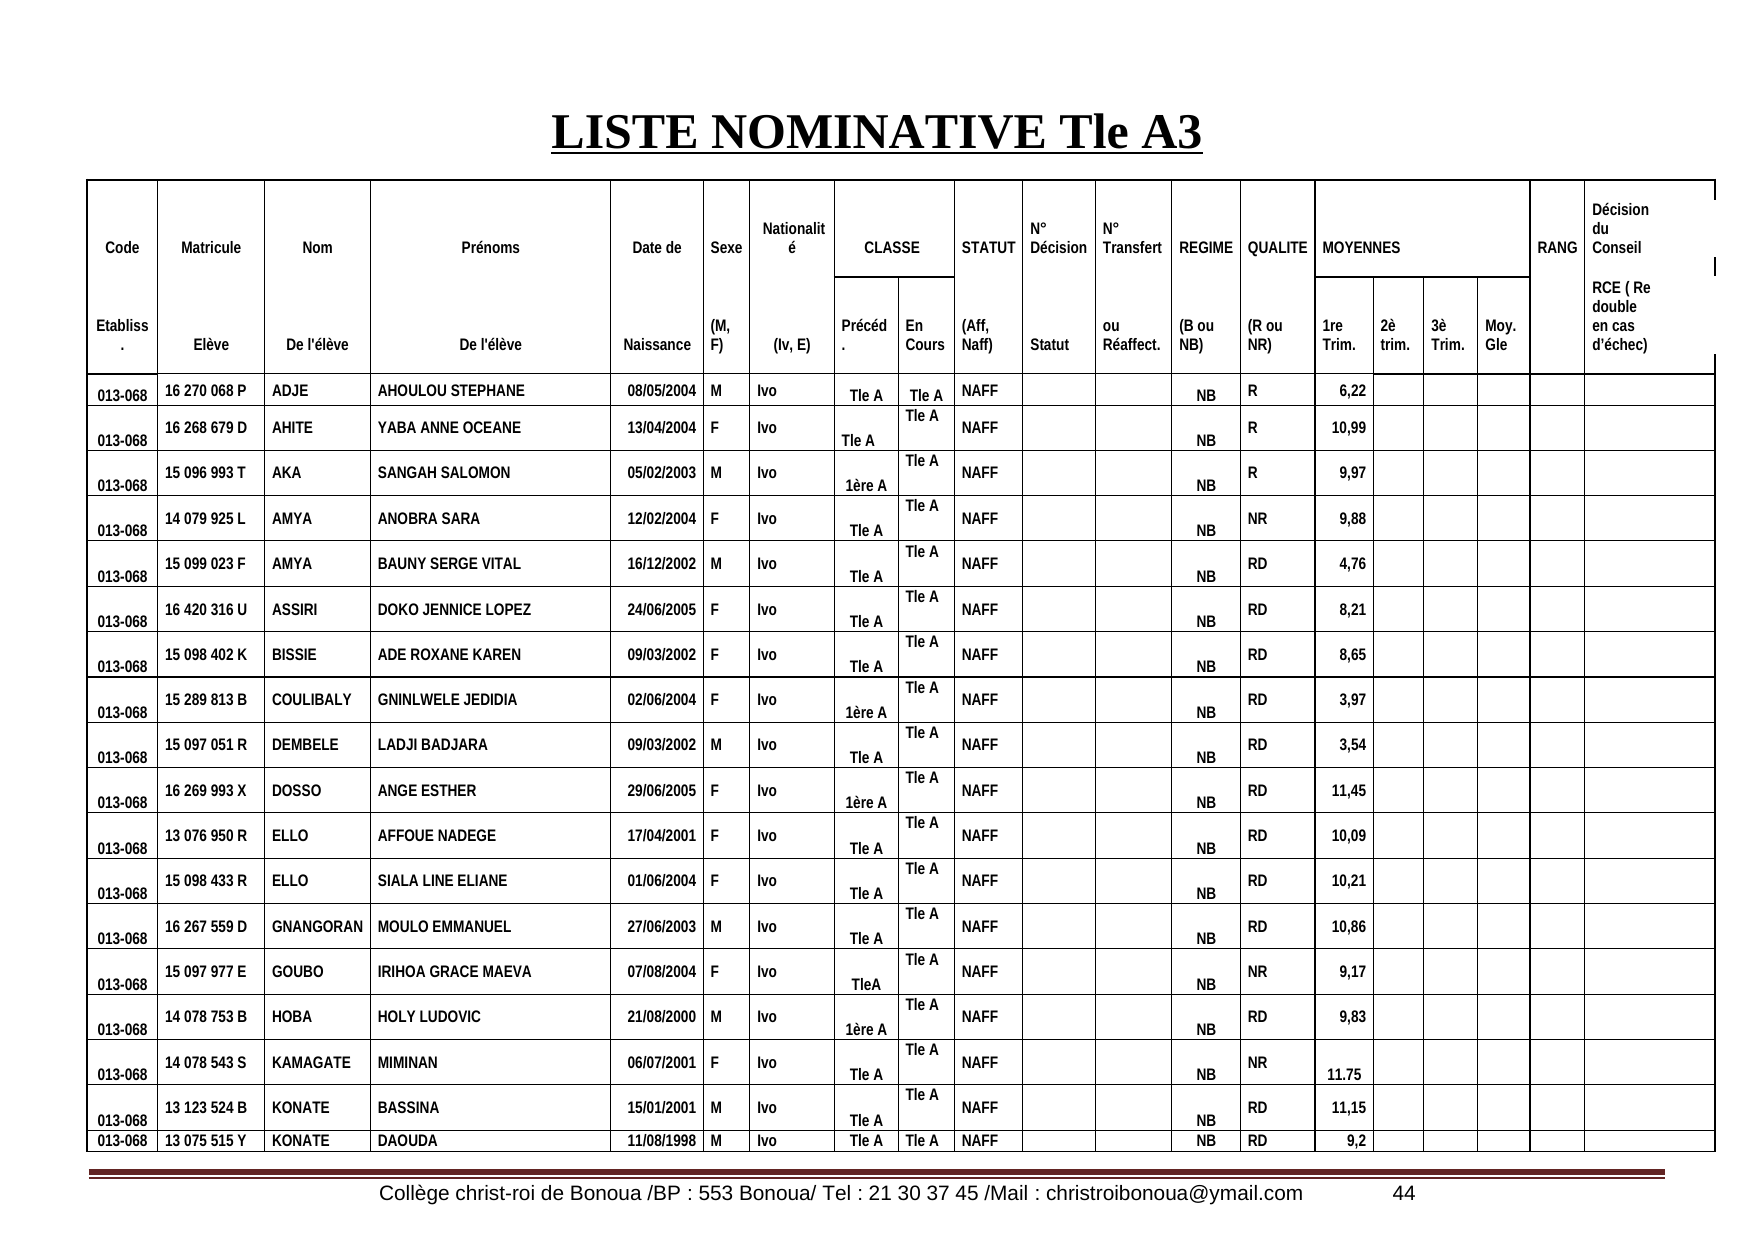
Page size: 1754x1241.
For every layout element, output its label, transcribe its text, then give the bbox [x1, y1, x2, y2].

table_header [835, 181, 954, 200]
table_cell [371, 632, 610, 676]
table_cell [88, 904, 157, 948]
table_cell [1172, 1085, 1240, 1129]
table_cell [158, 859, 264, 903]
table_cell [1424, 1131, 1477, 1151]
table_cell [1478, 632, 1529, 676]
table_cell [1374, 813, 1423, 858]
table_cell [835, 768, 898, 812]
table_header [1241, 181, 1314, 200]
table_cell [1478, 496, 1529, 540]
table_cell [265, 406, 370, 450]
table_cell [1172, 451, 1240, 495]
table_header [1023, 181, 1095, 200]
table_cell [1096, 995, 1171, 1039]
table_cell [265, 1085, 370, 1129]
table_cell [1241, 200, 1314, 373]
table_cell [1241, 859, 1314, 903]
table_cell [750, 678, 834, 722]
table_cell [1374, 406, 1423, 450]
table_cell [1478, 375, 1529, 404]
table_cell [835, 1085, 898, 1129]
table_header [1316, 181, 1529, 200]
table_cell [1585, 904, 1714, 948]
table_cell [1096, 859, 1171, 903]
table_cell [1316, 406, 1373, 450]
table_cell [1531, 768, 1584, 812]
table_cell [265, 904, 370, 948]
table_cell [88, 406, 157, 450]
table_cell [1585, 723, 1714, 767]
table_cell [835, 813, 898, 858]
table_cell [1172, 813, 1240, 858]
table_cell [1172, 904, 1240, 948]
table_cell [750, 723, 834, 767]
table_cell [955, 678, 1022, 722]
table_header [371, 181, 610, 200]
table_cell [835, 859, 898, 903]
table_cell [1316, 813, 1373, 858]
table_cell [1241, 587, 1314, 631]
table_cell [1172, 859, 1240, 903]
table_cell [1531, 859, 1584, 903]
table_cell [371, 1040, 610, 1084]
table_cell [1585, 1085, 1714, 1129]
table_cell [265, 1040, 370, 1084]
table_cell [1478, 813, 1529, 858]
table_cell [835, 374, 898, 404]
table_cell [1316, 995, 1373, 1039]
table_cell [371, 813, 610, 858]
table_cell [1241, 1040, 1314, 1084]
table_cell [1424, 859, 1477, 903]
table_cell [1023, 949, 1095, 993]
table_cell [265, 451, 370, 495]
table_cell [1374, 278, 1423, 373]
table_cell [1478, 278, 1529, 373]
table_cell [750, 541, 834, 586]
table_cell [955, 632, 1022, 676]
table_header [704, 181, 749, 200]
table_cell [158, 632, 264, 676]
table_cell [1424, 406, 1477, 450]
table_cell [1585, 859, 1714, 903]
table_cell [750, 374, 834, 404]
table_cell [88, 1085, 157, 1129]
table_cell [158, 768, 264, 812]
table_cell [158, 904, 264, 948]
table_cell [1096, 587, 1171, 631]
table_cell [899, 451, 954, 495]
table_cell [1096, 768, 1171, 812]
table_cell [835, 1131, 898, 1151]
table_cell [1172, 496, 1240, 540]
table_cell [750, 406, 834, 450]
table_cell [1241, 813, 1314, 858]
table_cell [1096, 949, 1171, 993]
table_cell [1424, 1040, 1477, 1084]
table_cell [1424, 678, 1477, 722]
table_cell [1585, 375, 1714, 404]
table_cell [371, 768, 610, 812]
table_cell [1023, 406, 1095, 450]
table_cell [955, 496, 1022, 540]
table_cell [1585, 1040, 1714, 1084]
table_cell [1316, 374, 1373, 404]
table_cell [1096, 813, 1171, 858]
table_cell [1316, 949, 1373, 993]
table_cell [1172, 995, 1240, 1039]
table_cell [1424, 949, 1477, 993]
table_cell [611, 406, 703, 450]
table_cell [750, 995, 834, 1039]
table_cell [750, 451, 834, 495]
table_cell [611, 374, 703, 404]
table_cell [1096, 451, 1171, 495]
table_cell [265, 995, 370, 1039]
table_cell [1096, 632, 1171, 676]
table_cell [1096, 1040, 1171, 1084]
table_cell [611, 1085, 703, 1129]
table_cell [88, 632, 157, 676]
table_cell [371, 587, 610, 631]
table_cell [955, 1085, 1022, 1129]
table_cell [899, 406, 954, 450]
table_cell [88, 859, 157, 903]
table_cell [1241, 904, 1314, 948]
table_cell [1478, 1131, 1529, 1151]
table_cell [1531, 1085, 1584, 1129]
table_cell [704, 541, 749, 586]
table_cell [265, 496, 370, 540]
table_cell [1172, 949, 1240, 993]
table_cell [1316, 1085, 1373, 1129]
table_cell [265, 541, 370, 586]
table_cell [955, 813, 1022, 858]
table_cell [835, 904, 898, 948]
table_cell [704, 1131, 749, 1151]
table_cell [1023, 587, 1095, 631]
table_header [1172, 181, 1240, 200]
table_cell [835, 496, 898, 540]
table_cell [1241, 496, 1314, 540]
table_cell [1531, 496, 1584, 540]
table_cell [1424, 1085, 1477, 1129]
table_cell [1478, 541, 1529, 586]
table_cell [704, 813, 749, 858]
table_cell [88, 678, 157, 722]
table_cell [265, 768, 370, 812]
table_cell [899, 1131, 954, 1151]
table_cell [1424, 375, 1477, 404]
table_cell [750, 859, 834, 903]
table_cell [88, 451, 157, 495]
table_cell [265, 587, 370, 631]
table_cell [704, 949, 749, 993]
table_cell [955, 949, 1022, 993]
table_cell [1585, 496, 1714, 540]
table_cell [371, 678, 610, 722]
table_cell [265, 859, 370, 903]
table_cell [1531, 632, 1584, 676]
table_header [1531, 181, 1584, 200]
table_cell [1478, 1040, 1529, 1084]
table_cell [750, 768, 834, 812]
text LISTE NOMINATIVE Tle A3 [89, 102, 1665, 159]
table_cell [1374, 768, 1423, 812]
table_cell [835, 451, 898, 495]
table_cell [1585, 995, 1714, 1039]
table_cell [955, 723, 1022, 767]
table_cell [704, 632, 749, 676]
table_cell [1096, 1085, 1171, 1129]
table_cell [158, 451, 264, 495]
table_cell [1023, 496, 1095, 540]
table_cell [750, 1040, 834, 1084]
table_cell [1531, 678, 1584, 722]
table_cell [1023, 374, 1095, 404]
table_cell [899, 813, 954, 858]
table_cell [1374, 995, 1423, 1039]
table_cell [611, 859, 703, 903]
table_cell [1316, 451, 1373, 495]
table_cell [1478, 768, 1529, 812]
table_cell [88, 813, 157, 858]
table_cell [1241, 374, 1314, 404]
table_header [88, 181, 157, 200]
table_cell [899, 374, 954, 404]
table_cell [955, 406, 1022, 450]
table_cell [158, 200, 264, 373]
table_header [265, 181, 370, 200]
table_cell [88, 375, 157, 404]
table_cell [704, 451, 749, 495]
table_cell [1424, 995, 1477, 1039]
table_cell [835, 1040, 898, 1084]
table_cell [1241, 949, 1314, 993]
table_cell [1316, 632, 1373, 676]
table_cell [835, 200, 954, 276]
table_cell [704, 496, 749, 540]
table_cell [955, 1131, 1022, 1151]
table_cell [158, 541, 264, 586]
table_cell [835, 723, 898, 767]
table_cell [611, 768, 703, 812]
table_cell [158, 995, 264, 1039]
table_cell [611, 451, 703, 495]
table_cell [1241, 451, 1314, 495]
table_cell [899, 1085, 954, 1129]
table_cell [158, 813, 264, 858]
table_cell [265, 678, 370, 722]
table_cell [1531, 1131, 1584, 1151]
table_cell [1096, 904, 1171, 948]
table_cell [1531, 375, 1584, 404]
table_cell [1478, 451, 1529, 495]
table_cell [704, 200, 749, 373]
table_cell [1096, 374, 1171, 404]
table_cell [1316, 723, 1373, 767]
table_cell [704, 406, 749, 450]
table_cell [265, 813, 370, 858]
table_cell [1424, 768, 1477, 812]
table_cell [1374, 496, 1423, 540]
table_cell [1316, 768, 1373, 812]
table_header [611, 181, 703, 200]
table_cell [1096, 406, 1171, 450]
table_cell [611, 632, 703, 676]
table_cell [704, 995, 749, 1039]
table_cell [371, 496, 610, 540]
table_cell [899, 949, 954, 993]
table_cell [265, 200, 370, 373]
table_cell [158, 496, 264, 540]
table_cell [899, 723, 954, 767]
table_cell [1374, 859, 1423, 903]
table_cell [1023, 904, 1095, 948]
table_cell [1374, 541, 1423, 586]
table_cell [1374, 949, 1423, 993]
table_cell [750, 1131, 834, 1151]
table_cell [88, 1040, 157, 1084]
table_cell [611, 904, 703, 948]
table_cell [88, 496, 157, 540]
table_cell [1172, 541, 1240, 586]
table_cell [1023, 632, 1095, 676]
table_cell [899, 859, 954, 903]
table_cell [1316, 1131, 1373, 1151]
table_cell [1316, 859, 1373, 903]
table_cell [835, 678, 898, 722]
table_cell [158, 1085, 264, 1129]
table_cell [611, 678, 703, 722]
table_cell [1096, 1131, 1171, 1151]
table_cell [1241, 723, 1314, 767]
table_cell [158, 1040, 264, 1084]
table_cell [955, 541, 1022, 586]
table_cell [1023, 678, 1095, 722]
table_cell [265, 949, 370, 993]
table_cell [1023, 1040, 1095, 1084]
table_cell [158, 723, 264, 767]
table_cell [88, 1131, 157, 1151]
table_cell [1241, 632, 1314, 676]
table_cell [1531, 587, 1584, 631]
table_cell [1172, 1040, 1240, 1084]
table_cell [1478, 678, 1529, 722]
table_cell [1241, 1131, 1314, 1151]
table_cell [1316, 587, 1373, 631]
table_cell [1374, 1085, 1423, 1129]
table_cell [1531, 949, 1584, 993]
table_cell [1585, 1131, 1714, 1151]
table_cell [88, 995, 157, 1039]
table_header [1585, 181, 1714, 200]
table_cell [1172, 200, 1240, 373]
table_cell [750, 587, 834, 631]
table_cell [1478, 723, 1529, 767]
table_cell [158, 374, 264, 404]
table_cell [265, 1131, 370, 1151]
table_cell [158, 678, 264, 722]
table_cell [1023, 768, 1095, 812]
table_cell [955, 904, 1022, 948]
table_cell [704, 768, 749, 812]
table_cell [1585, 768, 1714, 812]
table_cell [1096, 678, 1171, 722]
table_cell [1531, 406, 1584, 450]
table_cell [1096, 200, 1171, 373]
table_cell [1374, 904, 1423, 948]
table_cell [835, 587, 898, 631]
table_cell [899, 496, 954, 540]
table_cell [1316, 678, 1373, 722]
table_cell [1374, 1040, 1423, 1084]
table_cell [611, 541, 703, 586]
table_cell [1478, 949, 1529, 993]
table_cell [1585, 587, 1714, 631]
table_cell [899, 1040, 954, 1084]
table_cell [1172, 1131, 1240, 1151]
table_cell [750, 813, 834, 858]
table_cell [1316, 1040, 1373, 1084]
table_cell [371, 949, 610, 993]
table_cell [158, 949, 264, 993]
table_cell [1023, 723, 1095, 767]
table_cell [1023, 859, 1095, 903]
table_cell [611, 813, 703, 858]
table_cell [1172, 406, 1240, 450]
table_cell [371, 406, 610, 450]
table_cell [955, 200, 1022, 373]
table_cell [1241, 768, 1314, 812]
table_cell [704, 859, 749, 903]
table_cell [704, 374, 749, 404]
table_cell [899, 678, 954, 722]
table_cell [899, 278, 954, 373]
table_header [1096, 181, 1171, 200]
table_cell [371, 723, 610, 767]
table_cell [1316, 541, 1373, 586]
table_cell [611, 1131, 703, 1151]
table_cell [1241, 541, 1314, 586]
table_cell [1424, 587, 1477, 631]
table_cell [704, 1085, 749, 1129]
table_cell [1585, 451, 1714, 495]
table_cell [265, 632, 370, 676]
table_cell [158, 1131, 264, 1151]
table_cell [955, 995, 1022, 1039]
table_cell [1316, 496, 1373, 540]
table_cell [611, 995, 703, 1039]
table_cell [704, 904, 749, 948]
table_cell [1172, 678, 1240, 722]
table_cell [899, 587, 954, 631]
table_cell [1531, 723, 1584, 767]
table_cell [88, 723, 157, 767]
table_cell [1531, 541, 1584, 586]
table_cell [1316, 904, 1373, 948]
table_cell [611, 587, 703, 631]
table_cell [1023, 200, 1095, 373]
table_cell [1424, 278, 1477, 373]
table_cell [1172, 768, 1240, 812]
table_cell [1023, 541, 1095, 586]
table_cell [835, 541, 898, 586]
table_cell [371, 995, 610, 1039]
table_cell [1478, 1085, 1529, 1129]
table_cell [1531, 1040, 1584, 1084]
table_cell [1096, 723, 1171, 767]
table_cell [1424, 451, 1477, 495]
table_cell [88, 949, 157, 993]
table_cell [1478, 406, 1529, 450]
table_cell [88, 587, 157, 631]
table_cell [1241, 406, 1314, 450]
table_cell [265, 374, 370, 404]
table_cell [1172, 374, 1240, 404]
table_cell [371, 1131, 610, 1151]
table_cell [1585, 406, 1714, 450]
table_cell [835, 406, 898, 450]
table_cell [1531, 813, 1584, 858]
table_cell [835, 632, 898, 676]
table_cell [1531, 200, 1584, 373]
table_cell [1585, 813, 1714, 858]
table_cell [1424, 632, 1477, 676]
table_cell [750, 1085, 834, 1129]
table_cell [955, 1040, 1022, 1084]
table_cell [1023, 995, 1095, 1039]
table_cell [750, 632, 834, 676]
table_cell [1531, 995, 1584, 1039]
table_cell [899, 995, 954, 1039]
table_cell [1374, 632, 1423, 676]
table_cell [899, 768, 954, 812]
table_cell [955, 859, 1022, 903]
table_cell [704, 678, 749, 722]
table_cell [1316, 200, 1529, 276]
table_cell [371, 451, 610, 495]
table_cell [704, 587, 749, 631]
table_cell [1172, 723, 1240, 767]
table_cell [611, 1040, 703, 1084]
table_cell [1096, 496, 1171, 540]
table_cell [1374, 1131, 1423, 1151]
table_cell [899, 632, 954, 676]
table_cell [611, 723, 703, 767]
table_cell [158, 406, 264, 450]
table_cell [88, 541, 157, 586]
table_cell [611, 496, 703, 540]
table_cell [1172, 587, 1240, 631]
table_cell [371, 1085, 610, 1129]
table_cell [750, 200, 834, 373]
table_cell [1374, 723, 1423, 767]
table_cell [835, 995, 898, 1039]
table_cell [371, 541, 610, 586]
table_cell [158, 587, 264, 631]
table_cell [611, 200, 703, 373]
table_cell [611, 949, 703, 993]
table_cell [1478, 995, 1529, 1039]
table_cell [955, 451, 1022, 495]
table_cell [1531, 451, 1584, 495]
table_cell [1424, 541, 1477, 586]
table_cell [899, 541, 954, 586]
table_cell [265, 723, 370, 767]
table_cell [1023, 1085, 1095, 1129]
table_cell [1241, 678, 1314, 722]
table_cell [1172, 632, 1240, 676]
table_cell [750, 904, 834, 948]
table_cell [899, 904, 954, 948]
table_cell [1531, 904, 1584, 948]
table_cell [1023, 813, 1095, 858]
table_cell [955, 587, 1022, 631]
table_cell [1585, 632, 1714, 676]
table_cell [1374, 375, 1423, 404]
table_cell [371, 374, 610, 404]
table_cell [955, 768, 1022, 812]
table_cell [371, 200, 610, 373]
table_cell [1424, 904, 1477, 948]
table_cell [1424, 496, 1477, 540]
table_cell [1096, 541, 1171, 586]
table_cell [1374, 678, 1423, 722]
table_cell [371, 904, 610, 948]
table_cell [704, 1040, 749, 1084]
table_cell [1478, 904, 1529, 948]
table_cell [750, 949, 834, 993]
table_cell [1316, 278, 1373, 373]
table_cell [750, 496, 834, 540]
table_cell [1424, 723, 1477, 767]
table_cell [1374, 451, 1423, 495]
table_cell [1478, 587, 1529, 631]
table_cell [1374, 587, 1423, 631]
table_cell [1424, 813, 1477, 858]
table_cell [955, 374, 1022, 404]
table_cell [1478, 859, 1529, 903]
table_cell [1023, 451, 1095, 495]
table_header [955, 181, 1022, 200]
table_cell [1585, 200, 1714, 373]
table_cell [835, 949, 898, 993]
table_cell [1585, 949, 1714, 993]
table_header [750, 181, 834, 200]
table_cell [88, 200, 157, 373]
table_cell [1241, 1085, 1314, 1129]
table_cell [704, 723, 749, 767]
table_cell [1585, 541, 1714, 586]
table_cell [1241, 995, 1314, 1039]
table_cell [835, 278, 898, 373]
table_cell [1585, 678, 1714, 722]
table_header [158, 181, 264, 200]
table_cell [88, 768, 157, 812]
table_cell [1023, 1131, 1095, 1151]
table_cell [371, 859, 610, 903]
